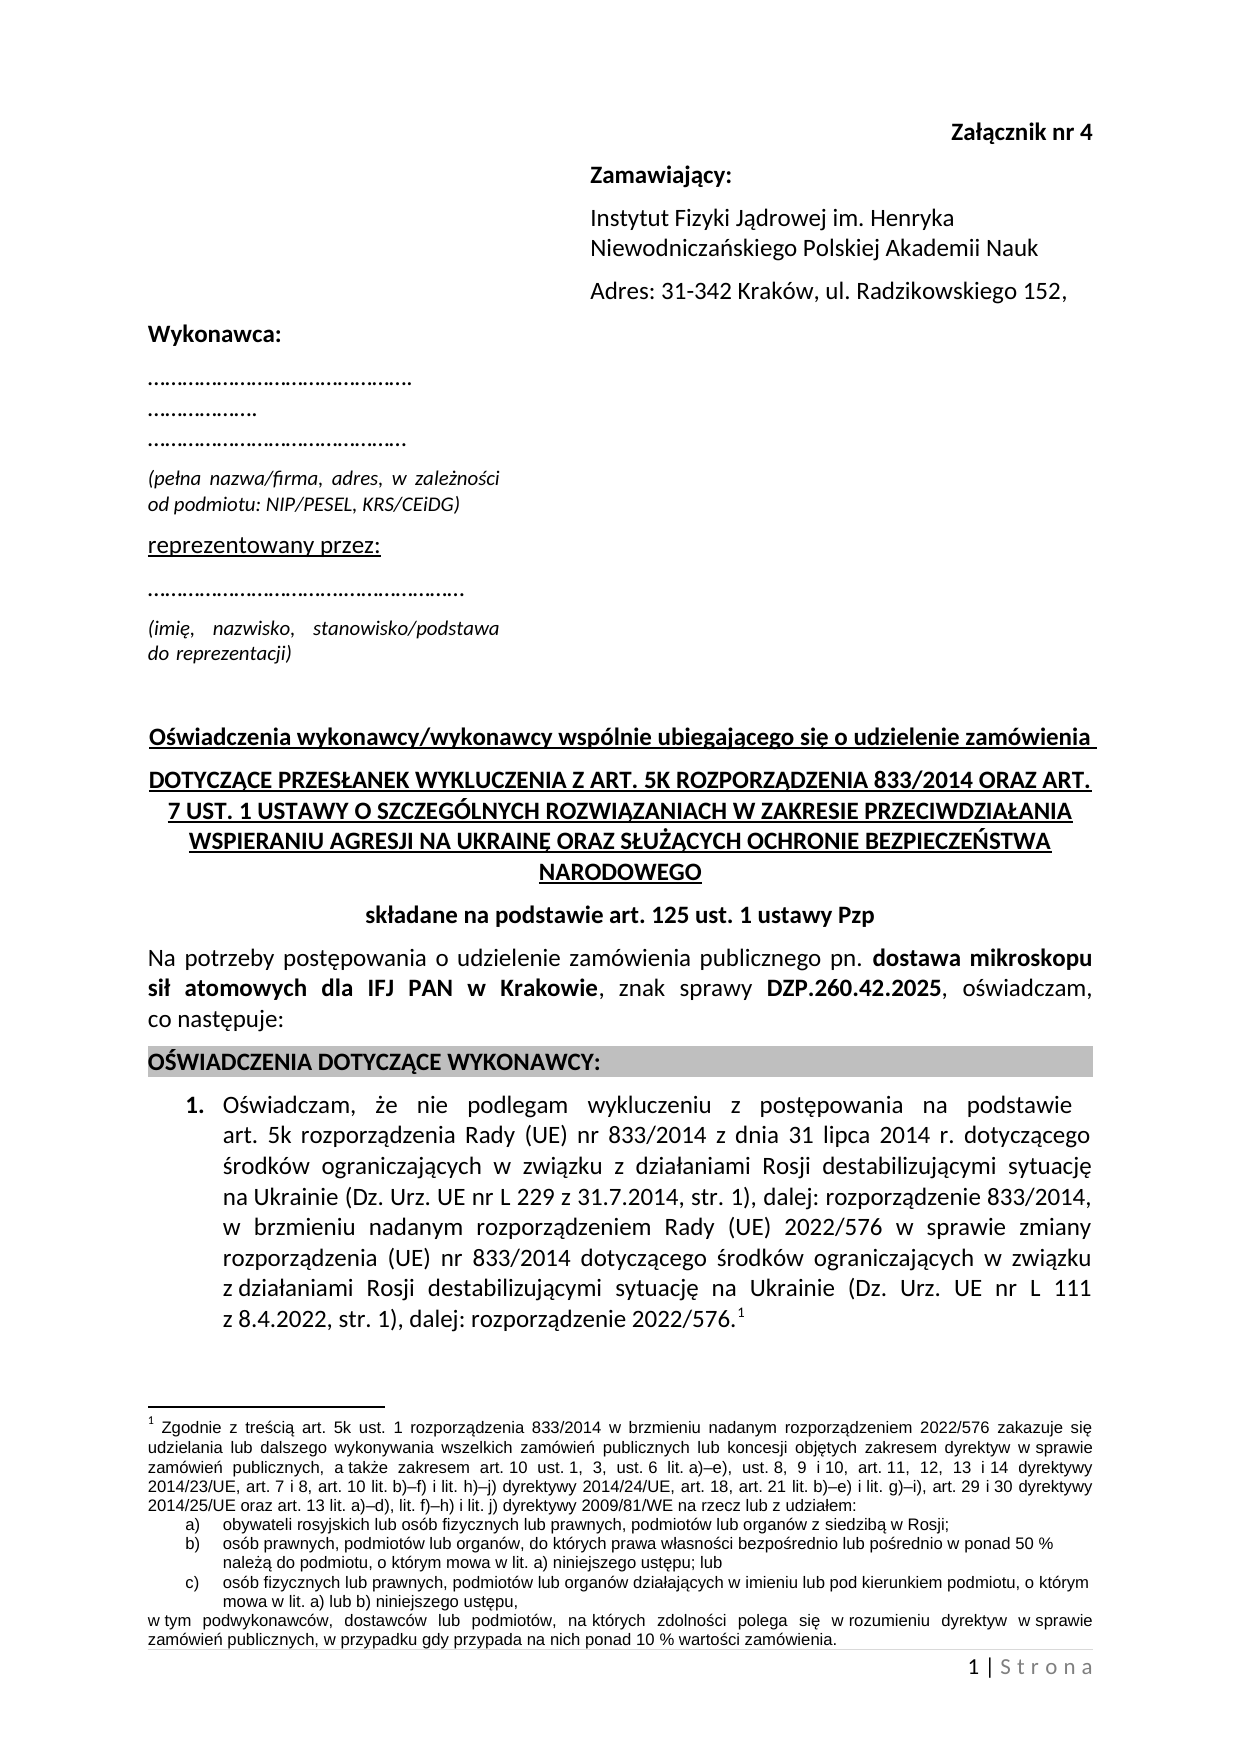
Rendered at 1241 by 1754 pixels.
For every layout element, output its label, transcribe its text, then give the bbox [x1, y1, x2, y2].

text OŚWIADCZENIA DOTYCZĄCE WYKONAWCY: [148, 1046, 1093, 1077]
text reprezentowany przez: [148, 529, 1093, 559]
text Oświadczenia wykonawcy/wykonawcy wspólnie ubiegającego się o udzielenie zamówienia [148, 721, 1093, 752]
text Załącznik nr 4 [694, 116, 1093, 146]
text (imię, nazwisko, stanowisko/podstawa do reprezentacji) [148, 615, 502, 666]
text Na potrzeby postępowania o udzielenie zamówienia publicznego pn. dostawa mikroskopu sił atomowych dla IFJ PAN w Krakowie, znak sprawy DZP.260.42.2025, oświadczam, co następuje: [148, 942, 1093, 1033]
text DOTYCZĄCE PRZESŁANEK WYKLUCZENIA Z ART. 5K ROZPORZĄDZENIA 833/2014 ORAZ ART. 7 UST. 1 USTAWY o szczególnych rozwiązaniach w zakresie przeciwdziałania wspieraniu agresji na Ukrainę oraz służących ochronie bezpieczeństwa narodowego [148, 764, 1093, 886]
text Instytut Fizyki Jądrowej im. Henryka Niewodniczańskiego Polskiej Akademii Nauk [590, 202, 1093, 263]
text …………………………….………………… [148, 572, 472, 602]
list Oświadczam, że nie podlegam wykluczeniu z postępowania na podstawie art. 5k rozporządzenia Rady (UE) nr 833/2014 z dnia 31 lipca 2014 r. dotyczącego środków ograniczających w związku z działaniami Rosji destabilizującymi sytuację na Ukrainie (Dz. Urz. UE nr L 229 z 31.7.2014, str. 1), dalej: rozporządzenie 833/2014, w brzmieniu nadanym rozporządzeniem Rady (UE) 2022/576 w sprawie zmiany rozporządzenia (UE) nr 833/2014 dotyczącego środków ograniczających w związku z działaniami Rosji destabilizującymi sytuację na Ukrainie (Dz. Urz. UE nr L 111 z 8.4.2022, str. 1), dalej: rozporządzenie 2022/576. [185, 1089, 1093, 1333]
text Wykonawca: [148, 318, 1093, 349]
text Zamawiający: [590, 159, 1093, 189]
text (pełna nazwa/firma, adres, w zależności od podmiotu: NIP/PESEL, KRS/CEiDG) [148, 466, 502, 516]
text Adres: 31-342 Kraków, ul. Radzikowskiego 152, [590, 276, 1093, 306]
text składane na podstawie art. 125 ust. 1 ustawy Pzp [148, 899, 1093, 929]
text ……………………………………….……………….……………………………………… [148, 362, 472, 453]
